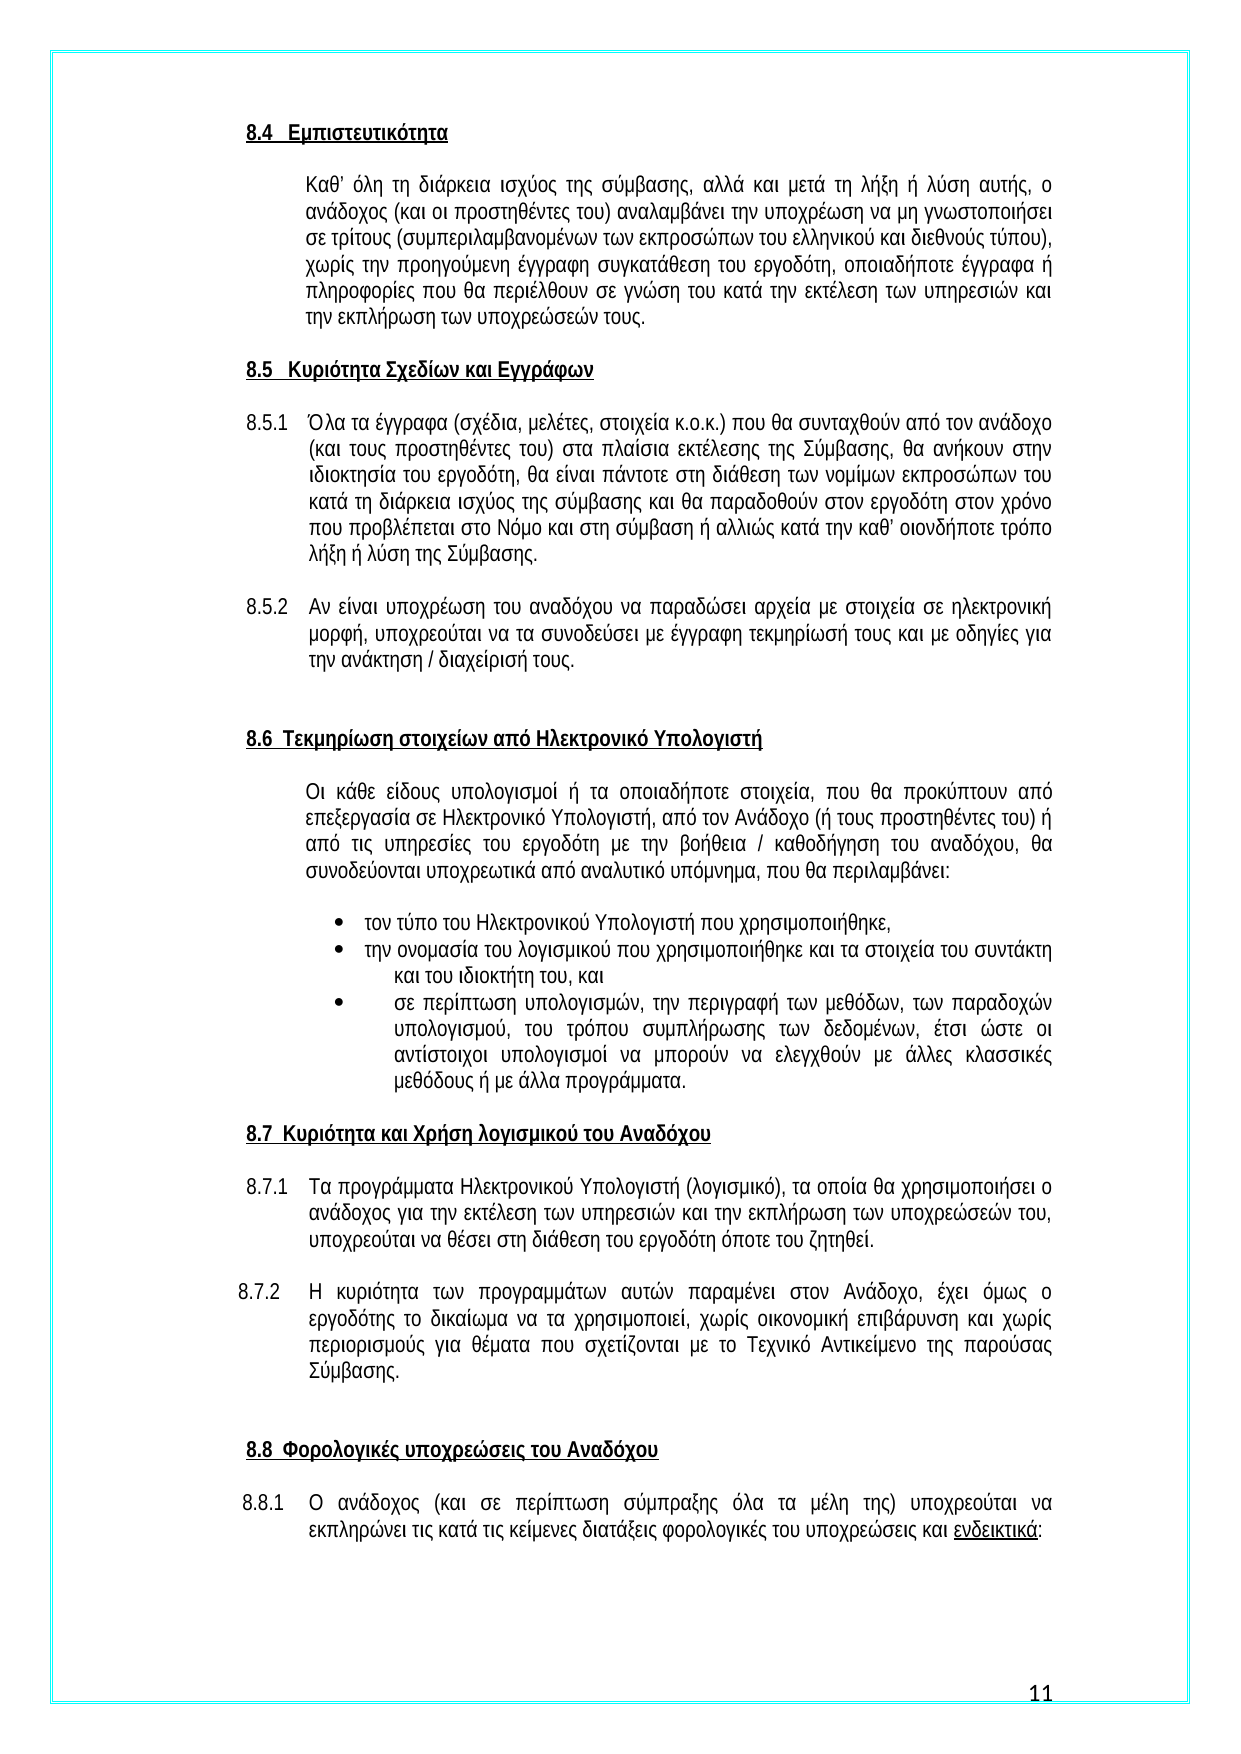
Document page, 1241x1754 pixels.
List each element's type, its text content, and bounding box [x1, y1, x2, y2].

text 8.7.1 Τα προγράμματα Ηλεκτρονικού Υπολογιστή (λογισμικό), τα οποία θα χρησιμοποιήσει ο ανάδοχος για την εκτέλεση των υπηρεσιών και την εκπλήρωση των υποχρεώσεών του, υποχρεούται να θέσει στη διάθεση του εργοδότη όποτε του ζητηθεί. [246, 1173, 1053, 1252]
list την ονομασία του λογισμικού που χρησιμοποιήθηκε και τα στοιχεία του συντάκτη και του ιδιοκτήτη του, και [335, 936, 1053, 988]
text 8.5.1 Όλα τα έγγραφα (σχέδια, μελέτες, στοιχεία κ.ο.κ.) που θα συνταχθούν από τον ανάδοχο (και τους προστηθέντες του) στα πλαίσια εκτέλεσης της Σύμβασης, θα ανήκουν στην ιδιοκτησία του εργοδότη, θα είναι πάντοτε στη διάθεση των νομίμων εκπροσώπων του κατά τη διάρκεια ισχύος της σύμβασης και θα παραδοθούν στον εργοδότη στον χρόνο που προβλέπεται στο Νόμο και στη σύμβαση ή αλλιώς κατά την καθ’ οιονδήποτε τρόπο λήξη ή λύση της Σύμβασης. [246, 409, 1053, 567]
text 8.4 Εμπιστευτικότητα [246, 119, 1053, 145]
list σε περίπτωση υπολογισμών, την περιγραφή των μεθόδων, των παραδοχών υπολογισμού, του τρόπου συμπλήρωσης των δεδομένων, έτσι ώστε οι αντίστοιχοι υπολογισμοί να μπορούν να ελεγχθούν με άλλες κλασσικές μεθόδους ή με άλλα προγράμματα. [335, 988, 1053, 1094]
text Οι κάθε είδους υπολογισμοί ή τα οποιαδήποτε στοιχεία, που θα προκύπτουν από επεξεργασία σε Ηλεκτρονικό Υπολογιστή, από τον Ανάδοχο (ή τους προστηθέντες του) ή από τις υπηρεσίες του εργοδότη με την βοήθεια / καθοδήγηση του αναδόχου, θα συνοδεύονται υποχρεωτικά από αναλυτικό υπόμνημα, που θα περιλαμβάνει: [246, 778, 1053, 883]
text 8.6 Τεκμηρίωση στοιχείων από Ηλεκτρονικό Υπολογιστή [246, 725, 1053, 751]
text 8.8.1 Ο ανάδοχος (και σε περίπτωση σύμπραξης όλα τα μέλη της) υποχρεούται να εκπληρώνει τις κατά τις κείμενες διατάξεις φορολογικές του υποχρεώσεις και ενδεικτικά: [221, 1489, 1053, 1542]
text 8.7 Κυριότητα και Χρήση λογισμικού του Αναδόχου [246, 1120, 1053, 1147]
text 8.5 Κυριότητα Σχεδίων και Εγγράφων [246, 356, 1053, 382]
text 8.8 Φορολογικές υποχρεώσεις του Αναδόχου [246, 1436, 1053, 1463]
list τον τύπο του Ηλεκτρονικού Υπολογιστή που χρησιμοποιήθηκε, [335, 909, 1053, 936]
text 8.7.2 Η κυριότητα των προγραμμάτων αυτών παραμένει στον Ανάδοχο, έχει όμως ο εργοδότης το δικαίωμα να τα χρησιμοποιεί, χωρίς οικονομική επιβάρυνση και χωρίς περιορισμούς για θέματα που σχετίζονται με το Τεχνικό Αντικείμενο της παρούσας Σύμβασης. [196, 1278, 1053, 1384]
text Καθ’ όλη τη διάρκεια ισχύος της σύμβασης, αλλά και μετά τη λήξη ή λύση αυτής, ο ανάδοχος (και οι προστηθέντες του) αναλαμβάνει την υποχρέωση να μη γνωστοποιήσει σε τρίτους (συμπεριλαμβανομένων των εκπροσώπων του ελληνικού και διεθνούς τύπου), χωρίς την προηγούμενη έγγραφη συγκατάθεση του εργοδότη, οποιαδήποτε έγγραφα ή πληροφορίες που θα περιέλθουν σε γνώση του κατά την εκτέλεση των υπηρεσιών και την εκπλήρωση των υποχρεώσεών τους. [246, 171, 1053, 329]
text 8.5.2 Αν είναι υποχρέωση του αναδόχου να παραδώσει αρχεία με στοιχεία σε ηλεκτρονική μορφή, υποχρεούται να τα συνοδεύσει με έγγραφη τεκμηρίωσή τους και με οδηγίες για την ανάκτηση / διαχείρισή τους. [246, 593, 1053, 672]
